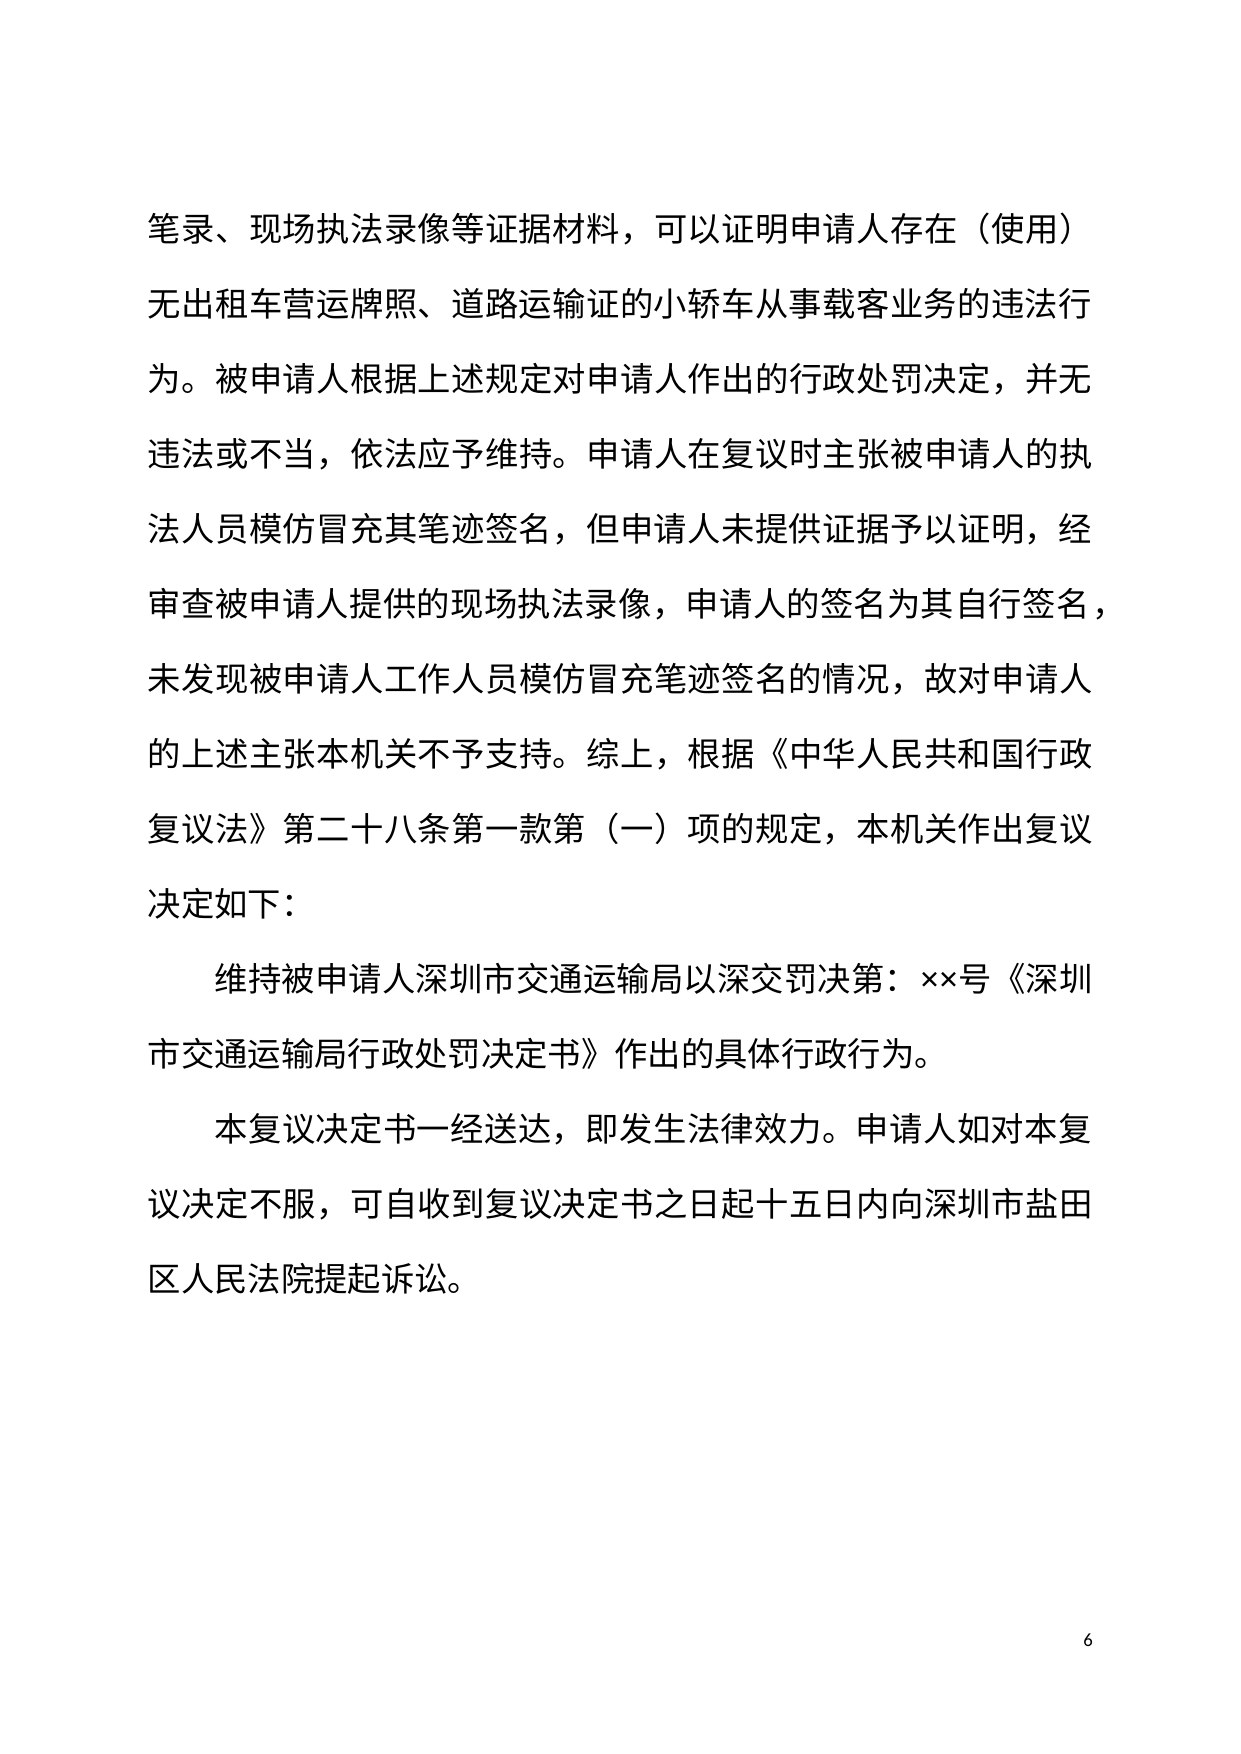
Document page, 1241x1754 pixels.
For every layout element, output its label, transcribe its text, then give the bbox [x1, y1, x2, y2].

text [148, 190, 1092, 940]
text 本复议决定书一经送达，即发生法律效力。申请人如对本复议决定不服，可自收到复议决定书之日起十五日内向深圳市盐田区人民法院提起诉讼。 [148, 1090, 1092, 1315]
text 维持被申请人深圳市交通运输局以深交罚决第：××号《深圳市交通运输局行政处罚决定书》作出的具体行政行为。 [148, 940, 1092, 1090]
